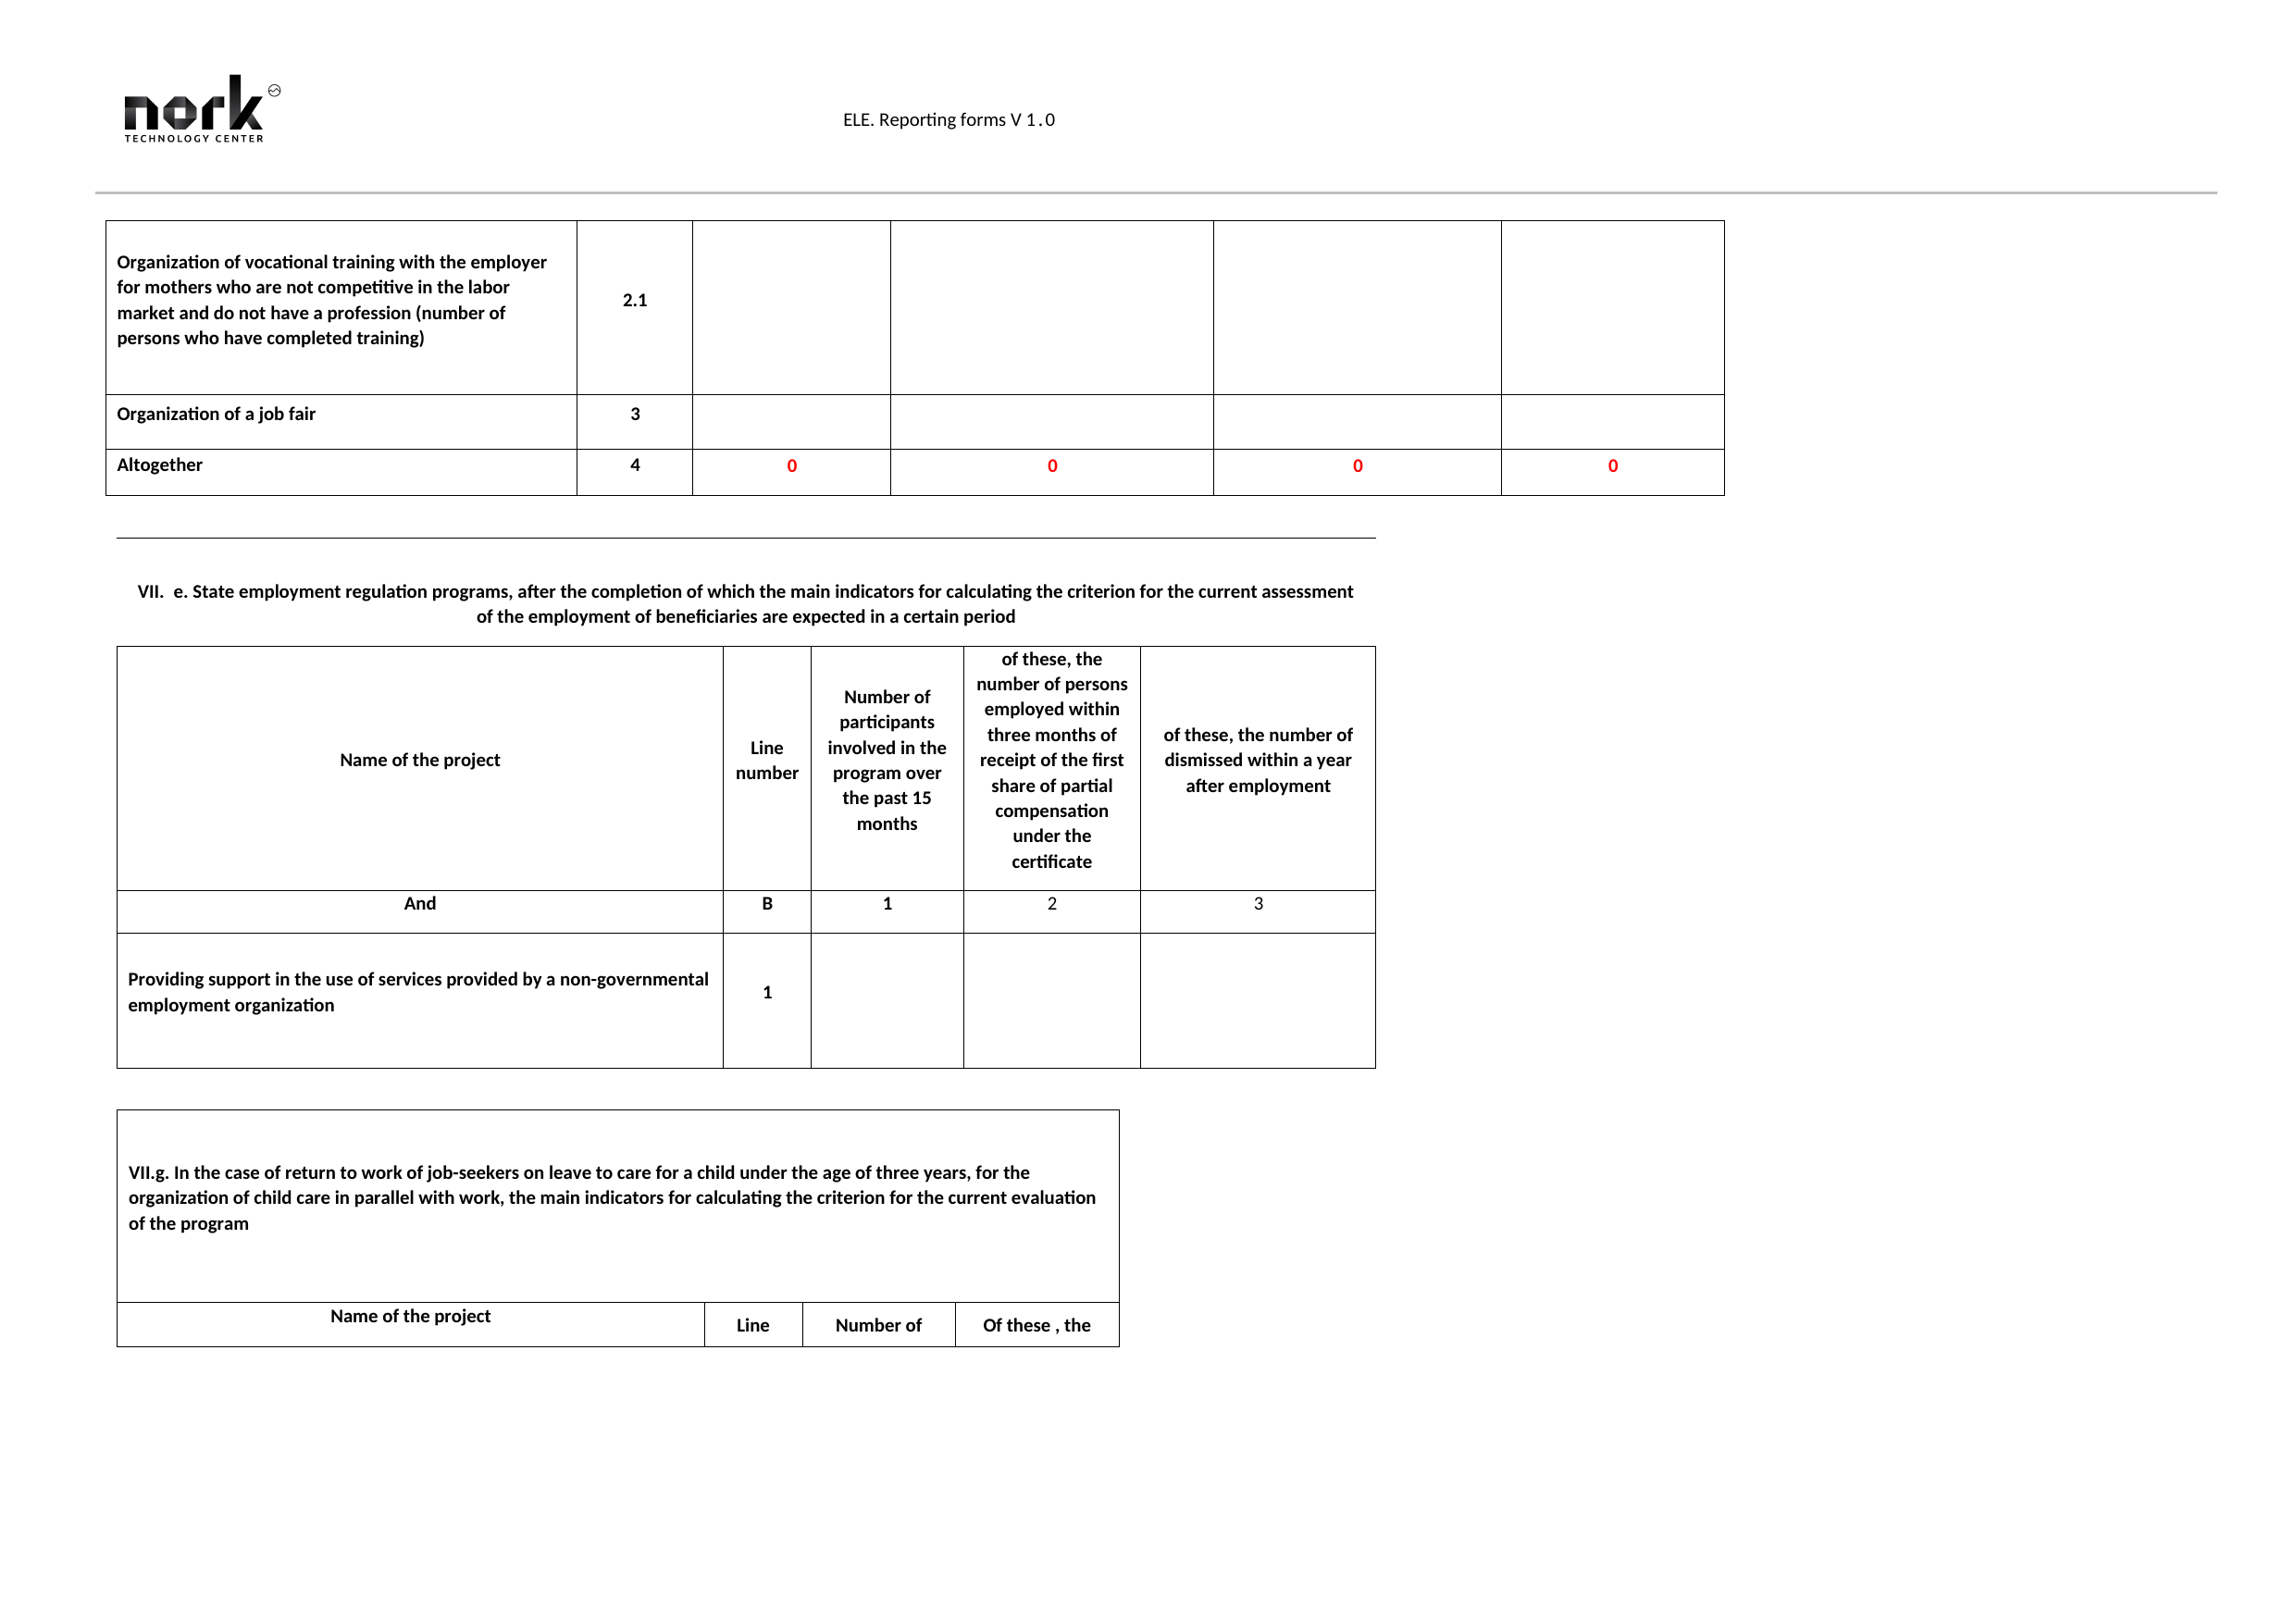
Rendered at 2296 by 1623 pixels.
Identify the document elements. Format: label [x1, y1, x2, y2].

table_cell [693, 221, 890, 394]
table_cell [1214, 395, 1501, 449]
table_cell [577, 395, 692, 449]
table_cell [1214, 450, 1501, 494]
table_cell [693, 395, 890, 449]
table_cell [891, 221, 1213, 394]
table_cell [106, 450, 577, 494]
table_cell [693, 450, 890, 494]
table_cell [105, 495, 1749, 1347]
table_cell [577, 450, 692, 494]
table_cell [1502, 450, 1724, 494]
picture [122, 72, 282, 145]
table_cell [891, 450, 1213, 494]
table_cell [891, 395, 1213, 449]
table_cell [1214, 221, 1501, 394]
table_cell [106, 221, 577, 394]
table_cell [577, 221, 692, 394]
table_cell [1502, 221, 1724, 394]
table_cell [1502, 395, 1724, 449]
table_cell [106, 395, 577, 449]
